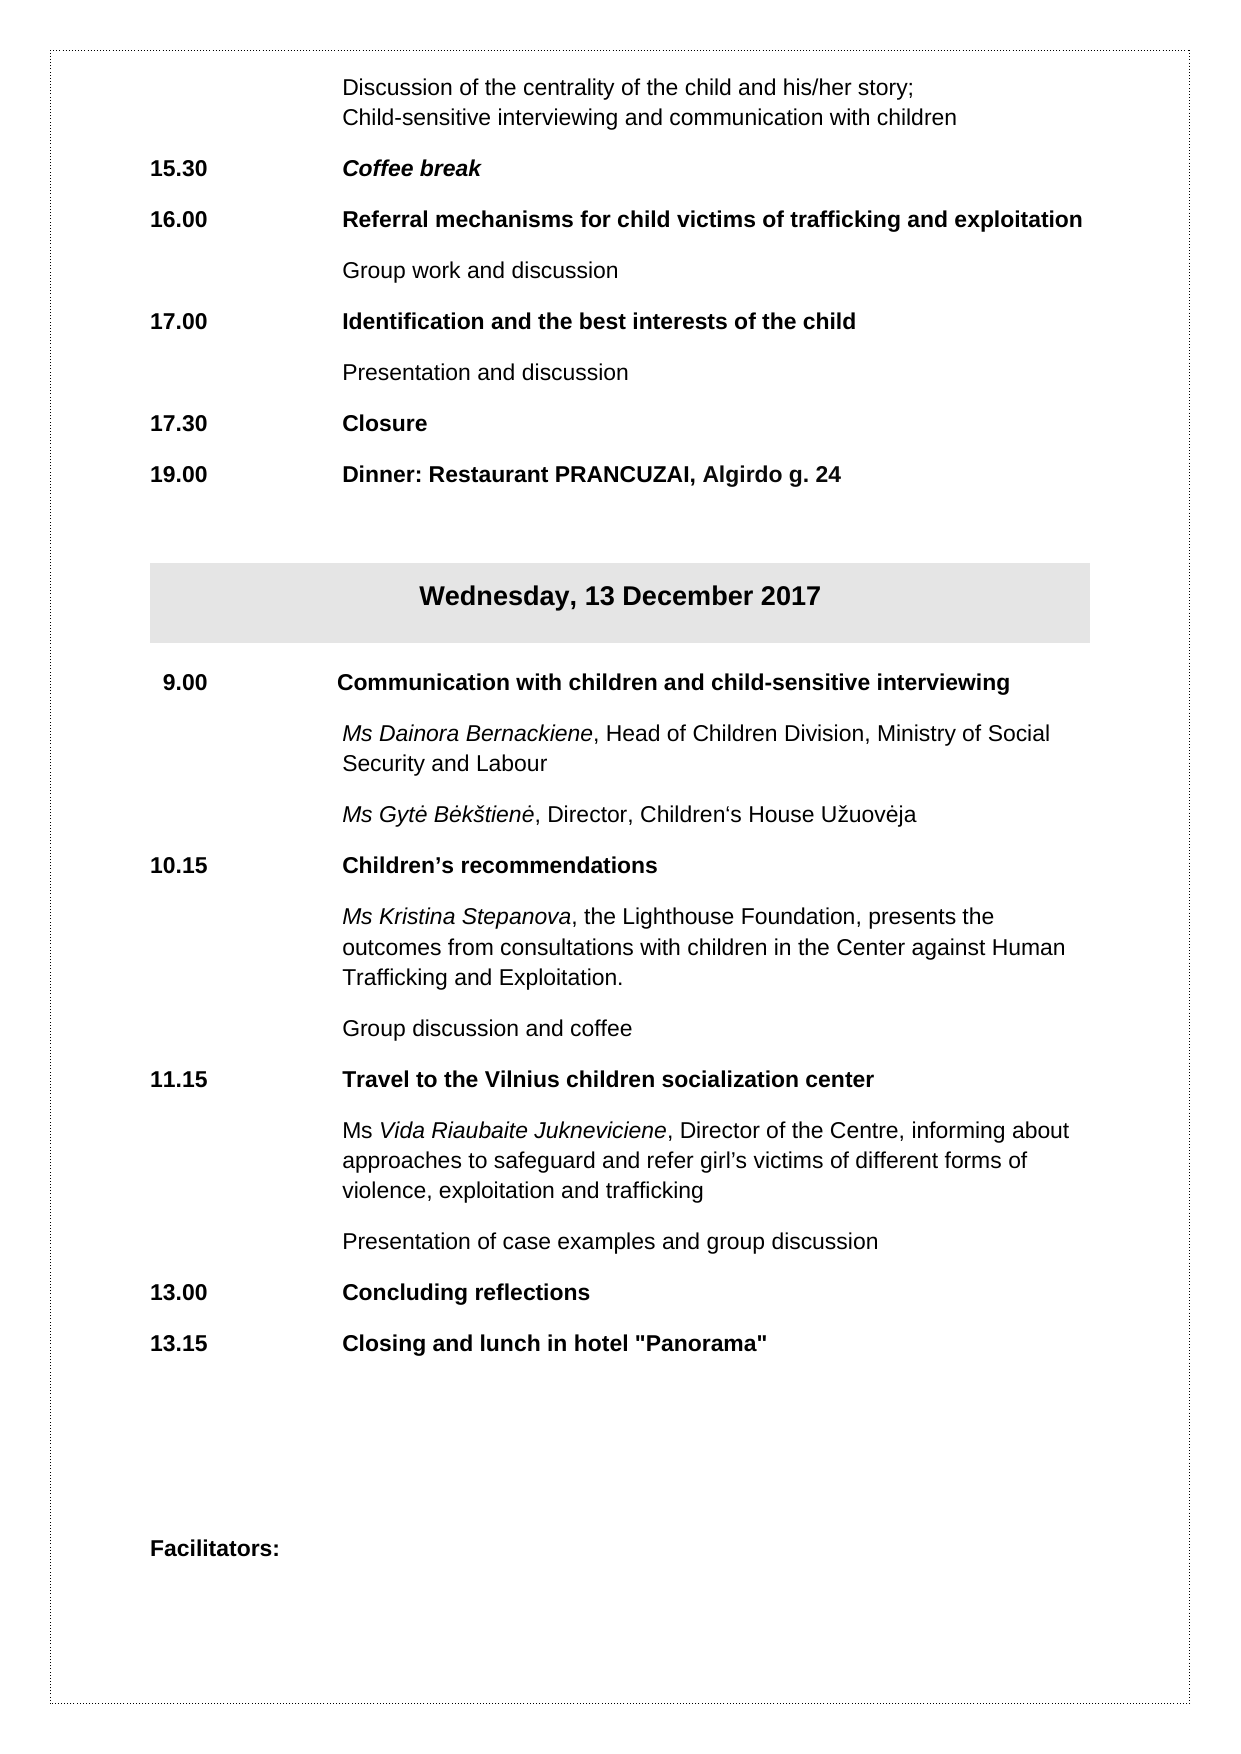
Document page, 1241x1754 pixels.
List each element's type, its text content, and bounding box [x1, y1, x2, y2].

text Group discussion and coffee [342, 1015, 1090, 1041]
text Ms Vida Riaubaite Jukneviciene, Director of the Centre, informing about approaches to safeguard and refer girl’s victims of different forms of violence, exploitation and trafficking [150, 1117, 1090, 1203]
text 17.30 Closure [150, 410, 1090, 437]
text 19.00 Dinner: Restaurant PRANCUZAI, Algirdo g. 24 [150, 461, 1090, 488]
text Facilitators: [150, 1534, 1090, 1561]
text Discussion of the centrality of the child and his/her story; Child-sensitive interviewing and communication with children [150, 74, 1090, 130]
text 16.00 Referral mechanisms for child victims of trafficking and exploitation [150, 206, 1090, 232]
text 10.15 Children’s recommendations [150, 852, 1090, 878]
text 9.00 Communication with children and child-sensitive interviewing [150, 668, 1090, 695]
text Wednesday, 13 December 2017 [150, 563, 1090, 643]
text Ms Dainora Bernackiene, Head of Children Division, Ministry of Social Security and Labour [342, 720, 1090, 776]
text 13.00 Concluding reflections [150, 1279, 1090, 1306]
text 15.30 Coffee break [150, 155, 1090, 181]
text Presentation of case examples and group discussion [342, 1228, 1090, 1254]
text Group work and discussion [150, 257, 1090, 283]
text Ms Gytė Bėkštienė, Director, Children‘s House Užuovėja [268, 801, 1090, 827]
text 11.15 Travel to the Vilnius children socialization center [150, 1066, 1090, 1092]
text 17.00 Identification and the best interests of the child [150, 308, 1090, 334]
text 13.15 Closing and lunch in hotel "Panorama" [150, 1330, 1090, 1357]
text Presentation and discussion [150, 359, 1090, 386]
text Ms Kristina Stepanova, the Lighthouse Foundation, presents the outcomes from consultations with children in the Center against Human Trafficking and Exploitation. [342, 903, 1090, 990]
